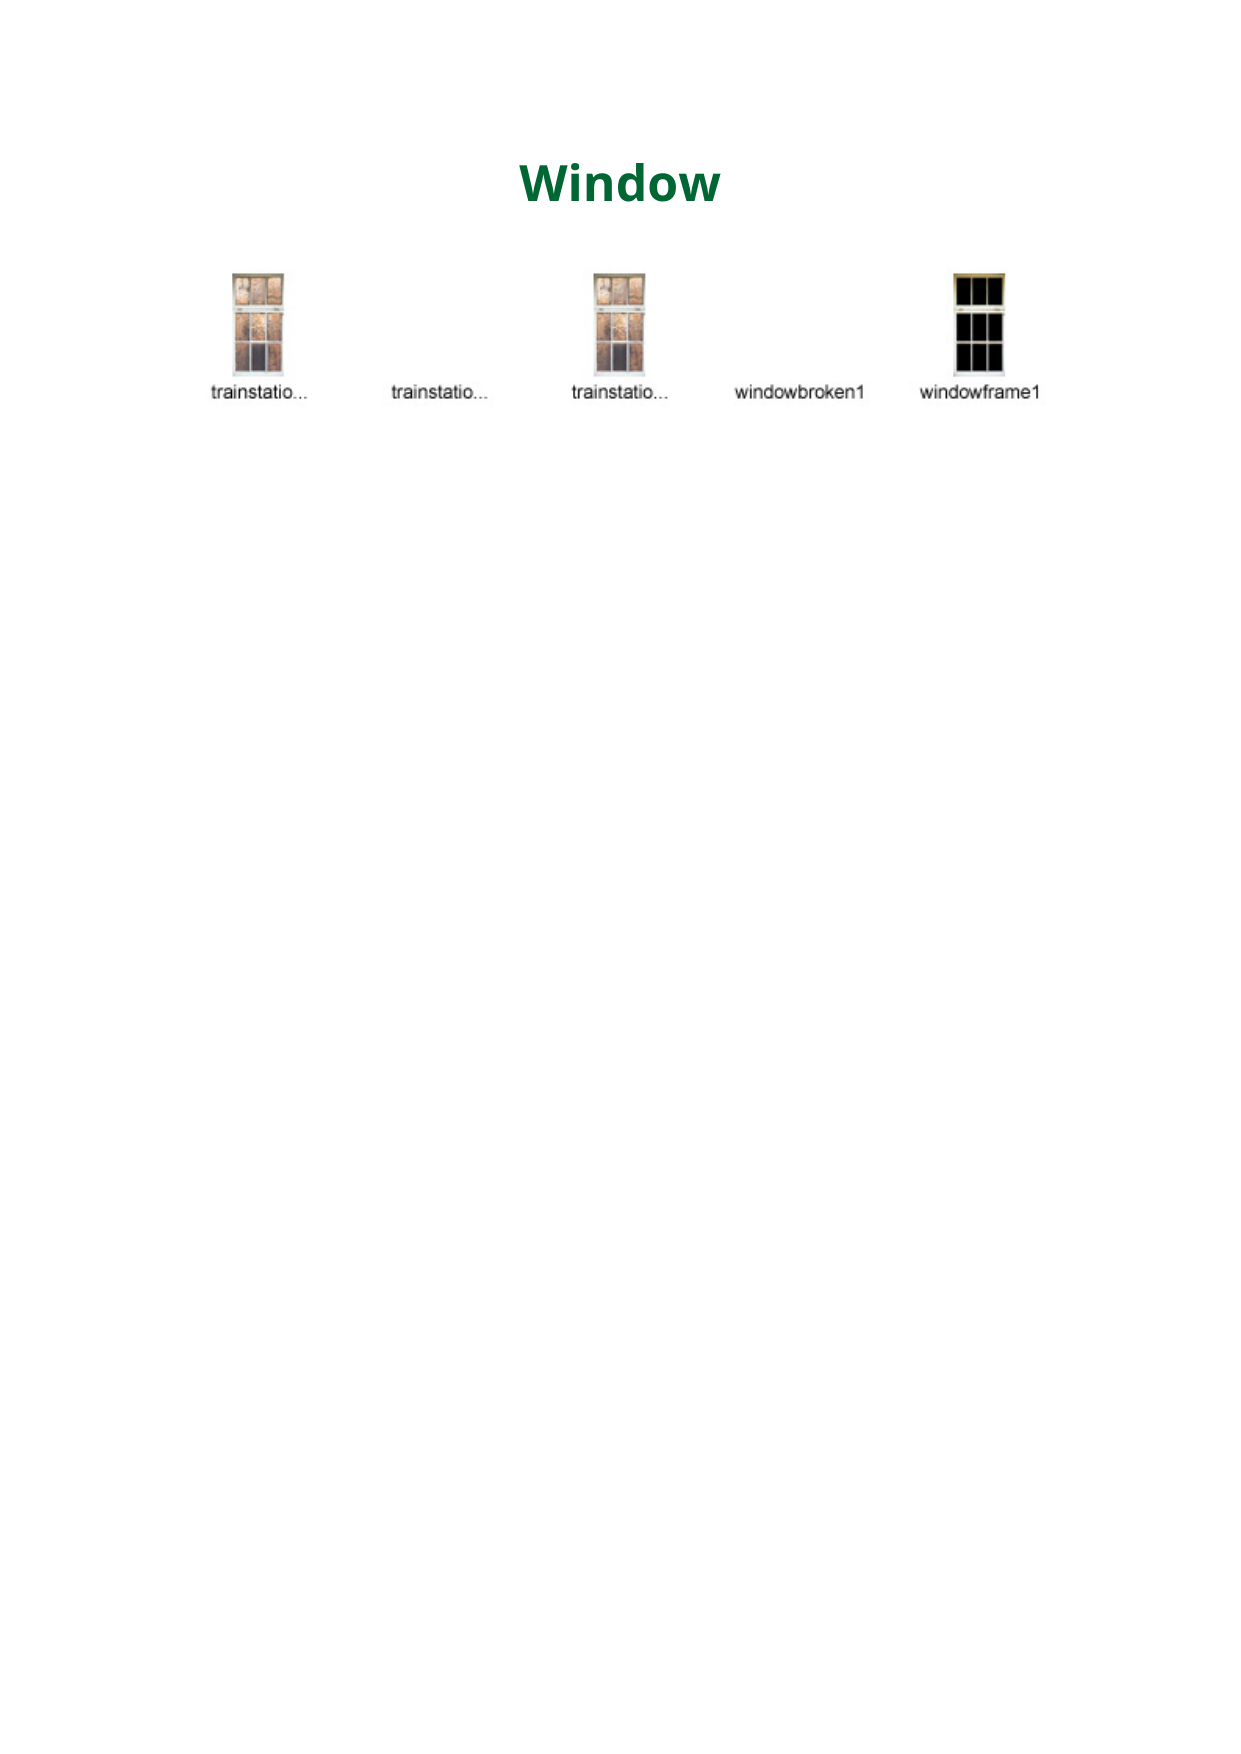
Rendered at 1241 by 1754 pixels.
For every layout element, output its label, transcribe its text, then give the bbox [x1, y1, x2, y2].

picture [170, 245, 1071, 1370]
text Window [148, 148, 1093, 216]
